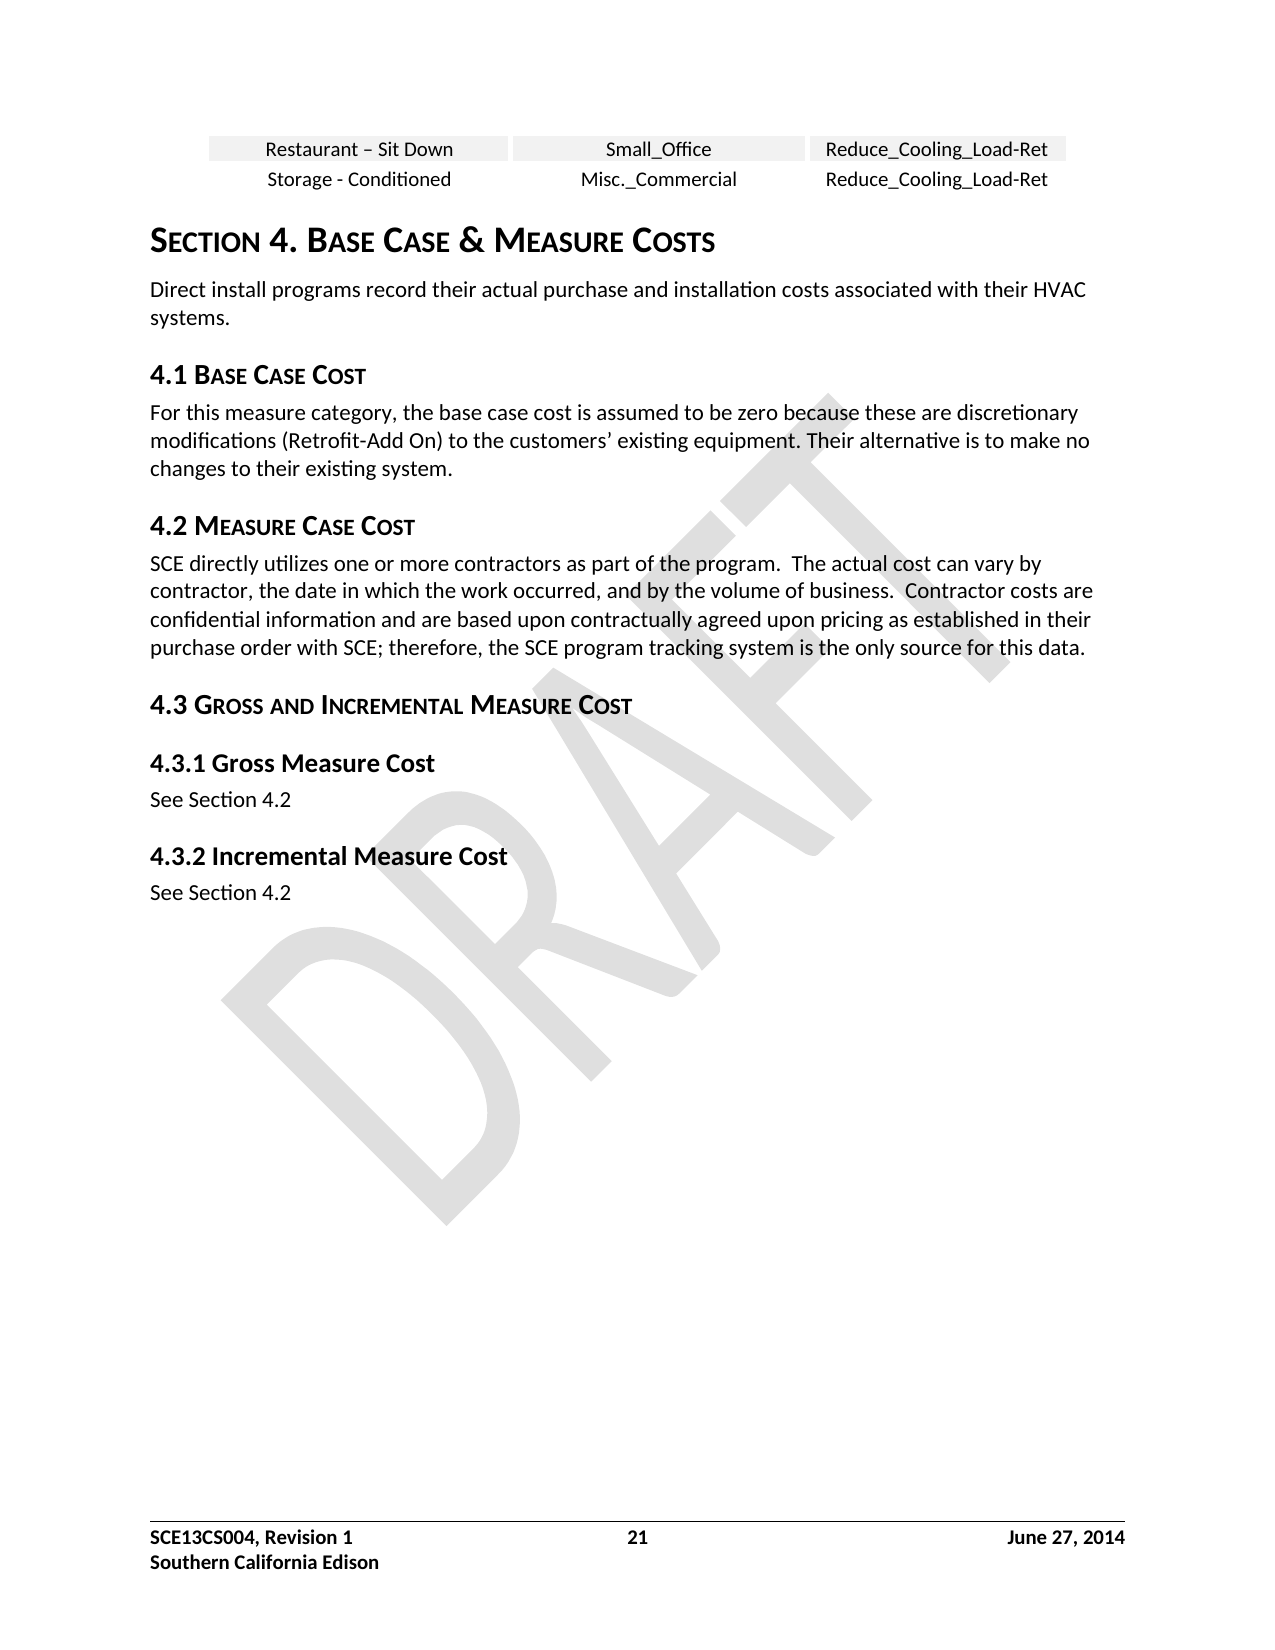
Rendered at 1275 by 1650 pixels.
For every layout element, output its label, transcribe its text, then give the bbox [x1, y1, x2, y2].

subtitle Section 4. Base Case & Measure Costs [150, 216, 1125, 262]
subtitle 4.1 Base Case Cost [150, 356, 1125, 391]
text For this measure category, the base case cost is assumed to be zero because these are discretionary modifications (Retrofit-Add On) to the customers’ existing equipment. Their alternative is to make no changes to their existing system. [150, 398, 1125, 482]
text See Section 4.2 [150, 786, 1125, 814]
text Direct install programs record their actual purchase and installation costs associated with their HVAC systems. [150, 275, 1125, 331]
subtitle 4.3 Gross and Incremental Measure Cost [150, 686, 1125, 721]
table_cell Storage - Conditioned [209, 166, 508, 191]
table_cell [810, 136, 1066, 161]
table_cell Reduce_Cooling_Load-Ret [810, 166, 1066, 191]
table_cell Misc._Commercial [513, 166, 805, 191]
subtitle 4.2 Measure Case Cost [150, 507, 1125, 542]
text See Section 4.2 [150, 878, 1125, 906]
subtitle 4.3.1 Gross Measure Cost [150, 746, 1125, 779]
subtitle 4.3.2 Incremental Measure Cost [150, 839, 1125, 872]
text SCE directly utilizes one or more contractors as part of the program. The actual cost can vary by contractor, the date in which the work occurred, and by the volume of business. Contractor costs are confidential information and are based upon contractually agreed upon pricing as established in their purchase order with SCE; therefore, the SCE program tracking system is the only source for this data. [150, 549, 1125, 661]
table_cell Small_Office [513, 136, 805, 161]
table_cell Restaurant – Sit Down [209, 136, 508, 161]
